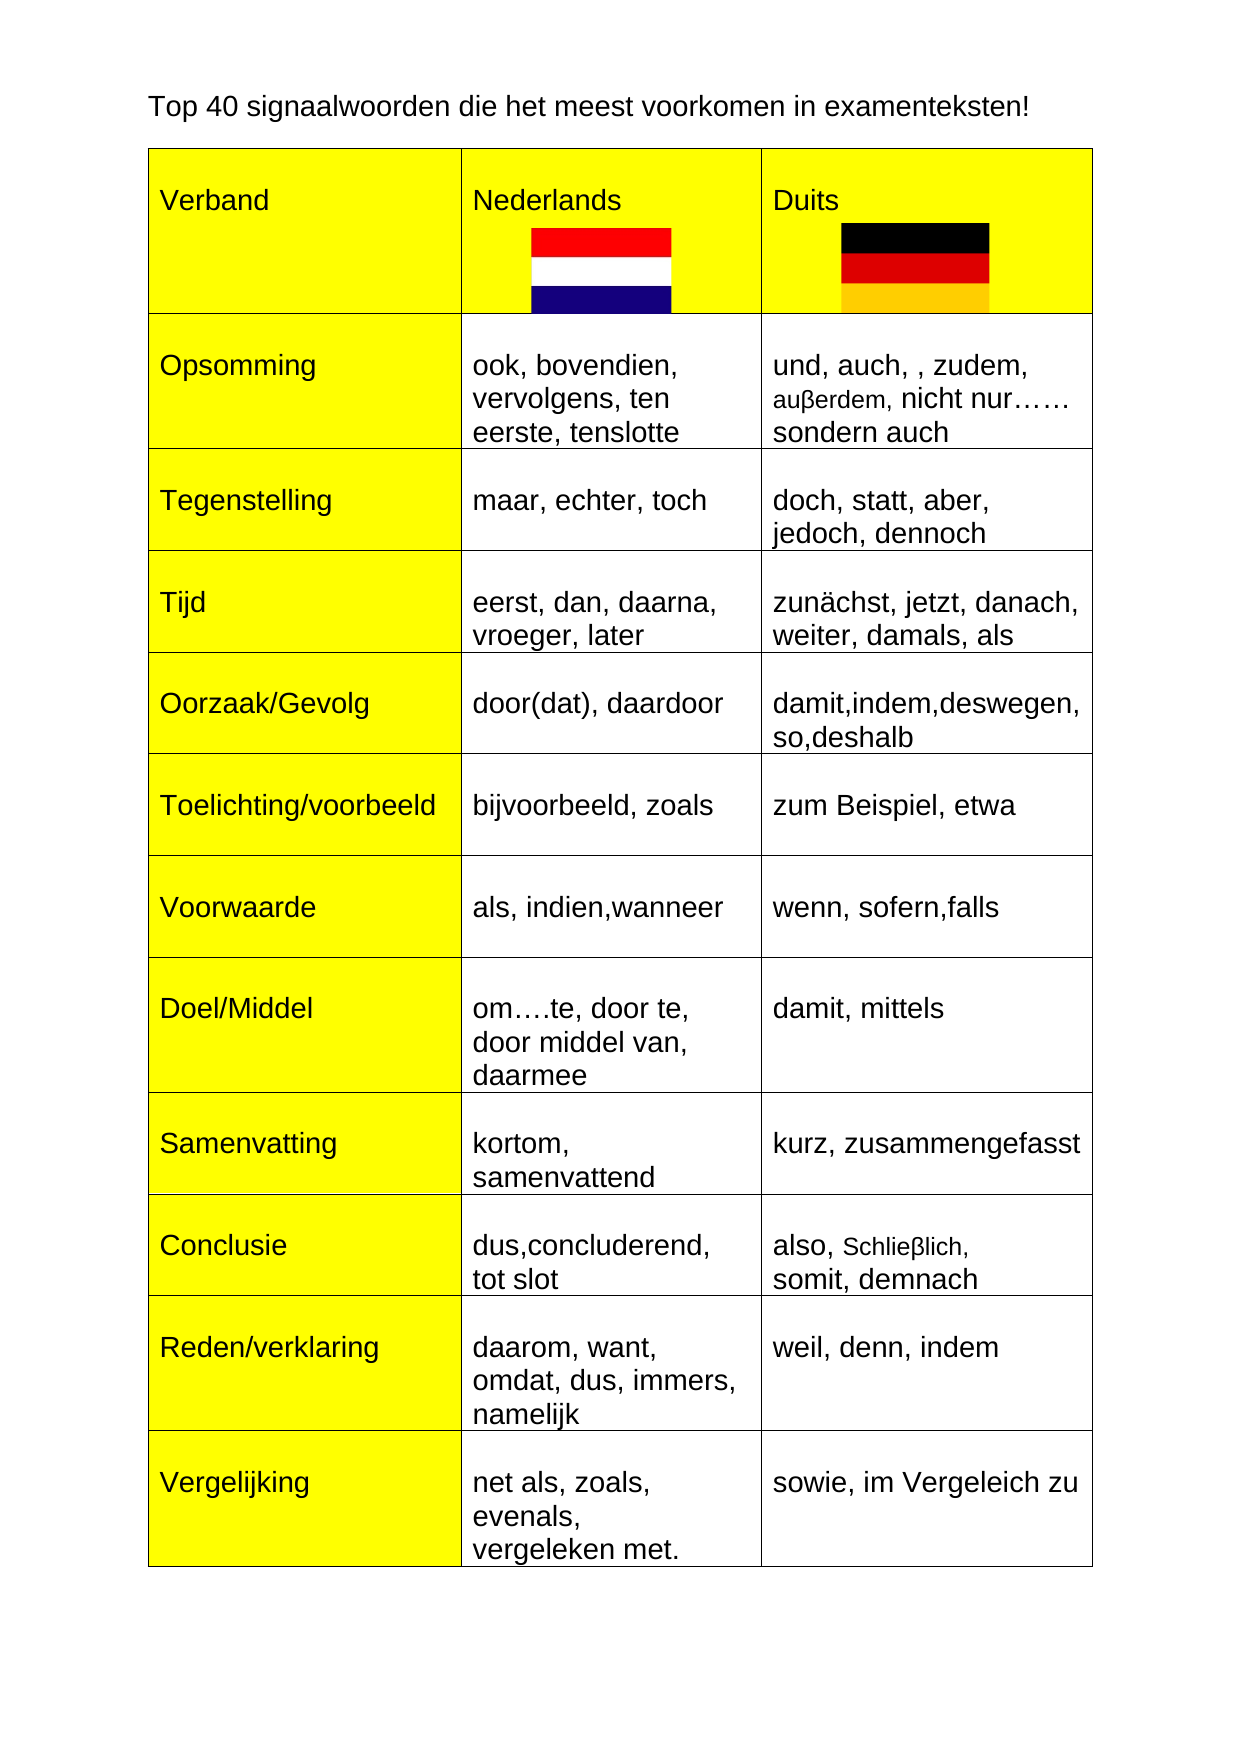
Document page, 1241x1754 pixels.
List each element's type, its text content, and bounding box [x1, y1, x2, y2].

table_cell Samenvatting [149, 1093, 461, 1193]
picture [531, 228, 672, 314]
table_cell Opsomming [149, 314, 461, 448]
table_cell zum Beispiel, etwa [762, 754, 1092, 855]
table_header Nederlands [462, 149, 761, 313]
table_cell Vergelijking [149, 1431, 461, 1566]
table_cell sowie, im Vergeleich zu [762, 1431, 1092, 1566]
table_cell ook, bovendien, vervolgens, ten eerste, tenslotte [462, 314, 761, 448]
table_cell Toelichting/voorbeeld [149, 754, 461, 855]
table_cell als, indien,wanneer [462, 856, 761, 957]
table_cell kortom, samenvattend [462, 1093, 761, 1193]
table_header Verband [149, 149, 461, 313]
table_cell wenn, sofern,falls [762, 856, 1092, 957]
table_cell Tegenstelling [149, 449, 461, 550]
table_header Duits [762, 149, 1092, 313]
table_cell weil, denn, indem [762, 1296, 1092, 1430]
picture [841, 223, 990, 313]
table_cell daarom, want, omdat, dus, immers, namelijk [462, 1296, 761, 1430]
table_cell Reden/verklaring [149, 1296, 461, 1430]
table_cell Tijd [149, 551, 461, 652]
table_cell door(dat), daardoor [462, 653, 761, 753]
table_cell Oorzaak/Gevolg [149, 653, 461, 753]
table_cell doch, statt, aber, jedoch, dennoch [762, 449, 1092, 550]
table_cell zunächst, jetzt, danach, weiter, damals, als [762, 551, 1092, 652]
table_cell eerst, dan, daarna, vroeger, later [462, 551, 761, 652]
table_cell damit, mittels [762, 958, 1092, 1092]
table_cell also, Schlieβlich, somit, demnach [762, 1195, 1092, 1295]
table_cell dus,concluderend, tot slot [462, 1195, 761, 1295]
table_cell damit,indem,deswegen, so,deshalb [762, 653, 1092, 753]
text Top 40 signaalwoorden die het meest voorkomen in examenteksten! [148, 89, 1093, 122]
table_cell kurz, zusammengefasst [762, 1093, 1092, 1193]
table_cell und, auch, , zudem, auβerdem, nicht nur……sondern auch [762, 314, 1092, 448]
table_cell net als, zoals, evenals, vergeleken met. [462, 1431, 761, 1566]
table_cell Voorwaarde [149, 856, 461, 957]
table_cell maar, echter, toch [462, 449, 761, 550]
table_cell Doel/Middel [149, 958, 461, 1092]
table_cell om….te, door te, door middel van, daarmee [462, 958, 761, 1092]
table_cell bijvoorbeeld, zoals [462, 754, 761, 855]
table_cell Conclusie [149, 1195, 461, 1295]
